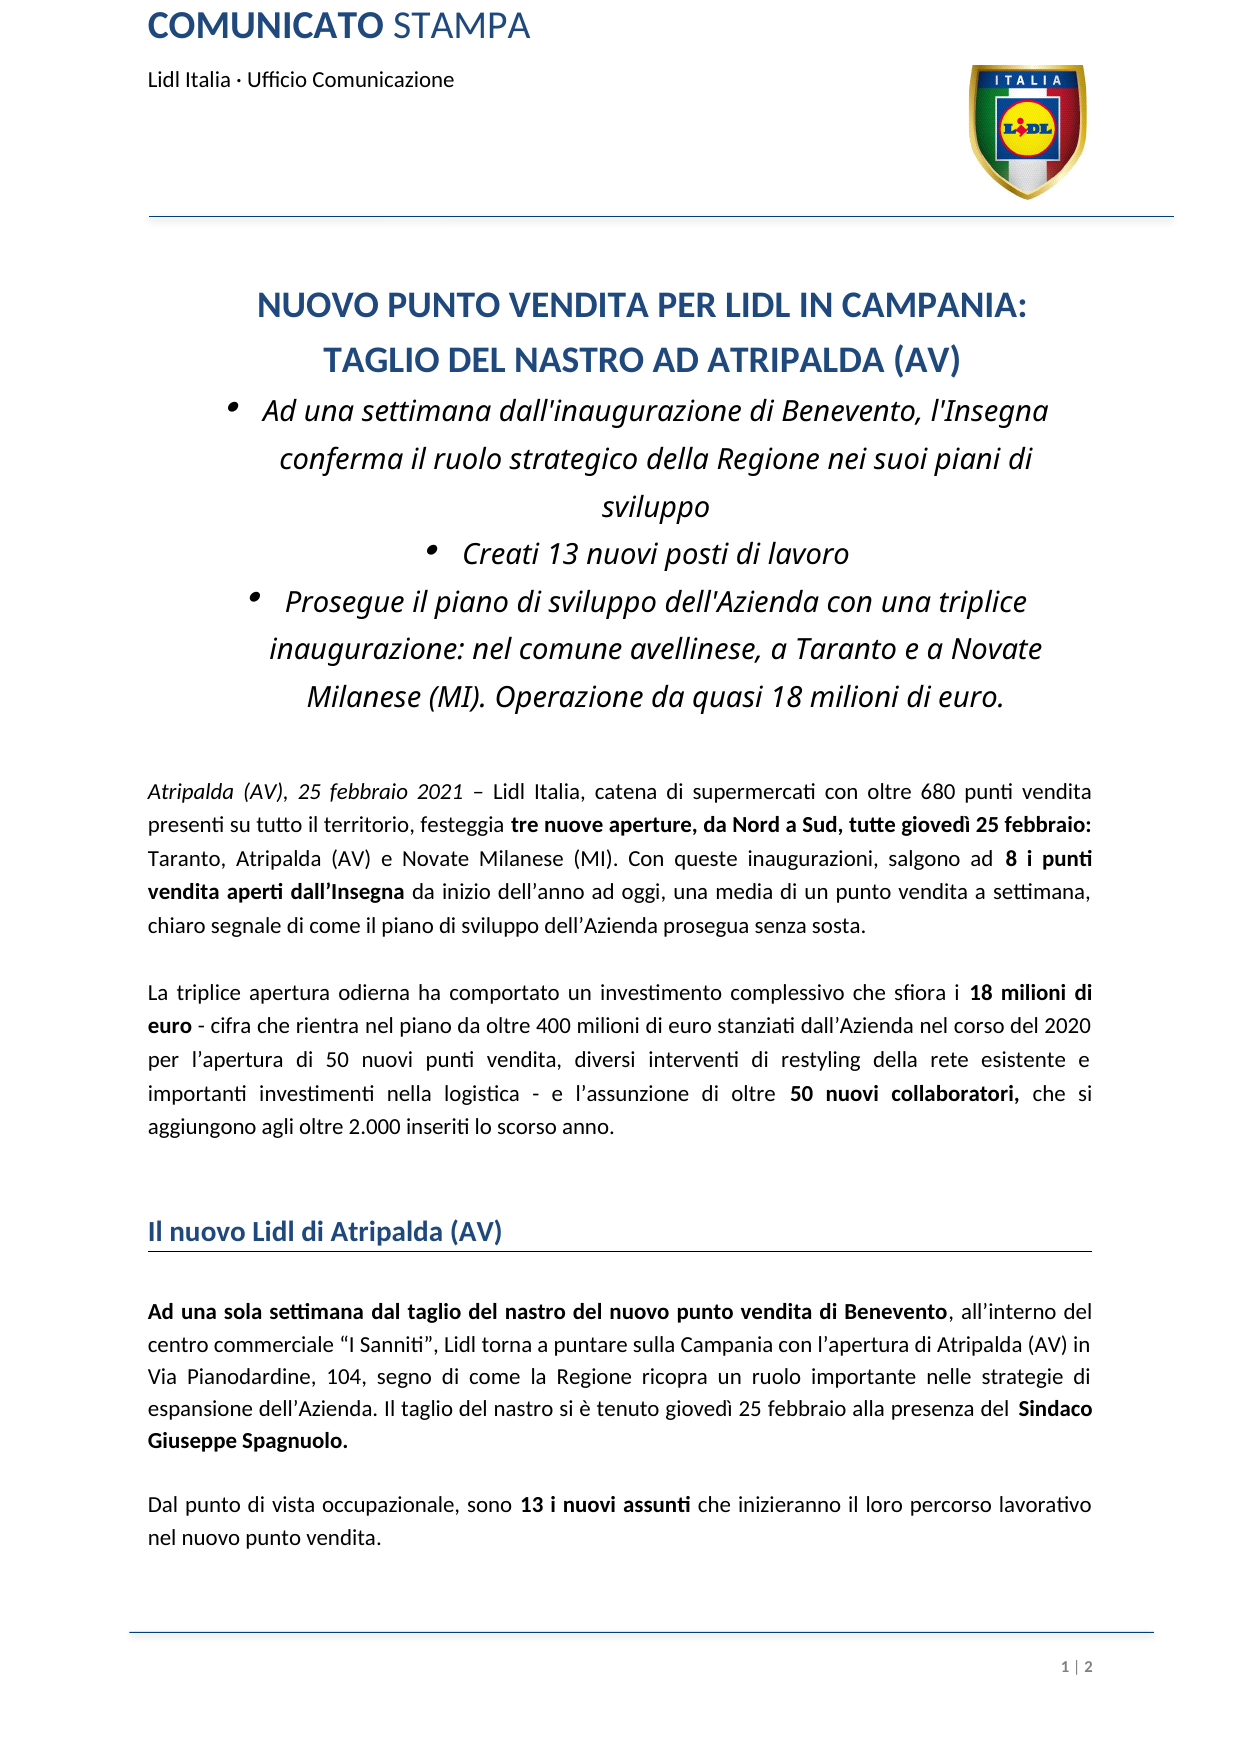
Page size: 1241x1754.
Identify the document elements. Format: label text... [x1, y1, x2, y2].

text Dal punto di vista occupazionale, sono 13 i nuovi assunti che inizieranno il loro percorso lavorativo nel nuovo punto vendita. [148, 1491, 1092, 1551]
text Atripalda (AV), 25 febbraio 2021 – Lidl Italia, catena di supermercati con oltre 680 punti vendita presenti su tutto il territorio, festeggia tre nuove aperture, da Nord a Sud, tutte giovedì 25 febbraio: Taranto, Atripalda (AV) e Novate Milanese (MI). Con queste inaugurazioni, salgono ad 8 i punti vendita aperti dall’Insegna da inizio dell’anno ad oggi, una media di un punto vendita a settimana, chiaro segnale di come il piano di sviluppo dell’Azienda prosegua senza sosta. [148, 777, 1092, 939]
text Ad una sola settimana dal taglio del nastro del nuovo punto vendita di Benevento, all’interno del centro commerciale “I Sanniti”, Lidl torna a puntare sulla Campania con l’apertura di Atripalda (AV) in Via Pianodardine, 104, segno di come la Regione ricopra un ruolo importante nelle strategie di espansione dell’Azienda. Il taglio del nastro si è tenuto giovedì 25 febbraio alla presenza del Sindaco Giuseppe Spagnuolo. [148, 1297, 1092, 1454]
list Prosegue il piano di sviluppo dell'Azienda con una triplice inaugurazione: nel comune avellinese, a Taranto e a Novate Milanese (MI). Operazione da quasi 18 milioni di euro. [185, 581, 1092, 716]
text nuovo punto vendita per lidl in campania: [148, 281, 1137, 326]
text taglio del nastro ad Atripalda (av) [148, 336, 1137, 381]
text La triplice apertura odierna ha comportato un investimento complessivo che sfiora i 18 milioni di euro - cifra che rientra nel piano da oltre 400 milioni di euro stanziati dall’Azienda nel corso del 2020 per l’apertura di 50 nuovi punti vendita, diversi interventi di restyling della rete esistente e importanti investimenti nella logistica - e l’assunzione di oltre 50 nuovi collaboratori, che si aggiungono agli oltre 2.000 inseriti lo scorso anno. [148, 978, 1092, 1140]
text Il nuovo Lidl di Atripalda (AV) [148, 1213, 1092, 1251]
list Ad una settimana dall'inaugurazione di Benevento, l'Insegna conferma il ruolo strategico della Regione nei suoi piani di sviluppo [185, 391, 1092, 526]
picture [968, 65, 1087, 200]
list Creati 13 nuovi posti di lavoro [185, 533, 1092, 573]
